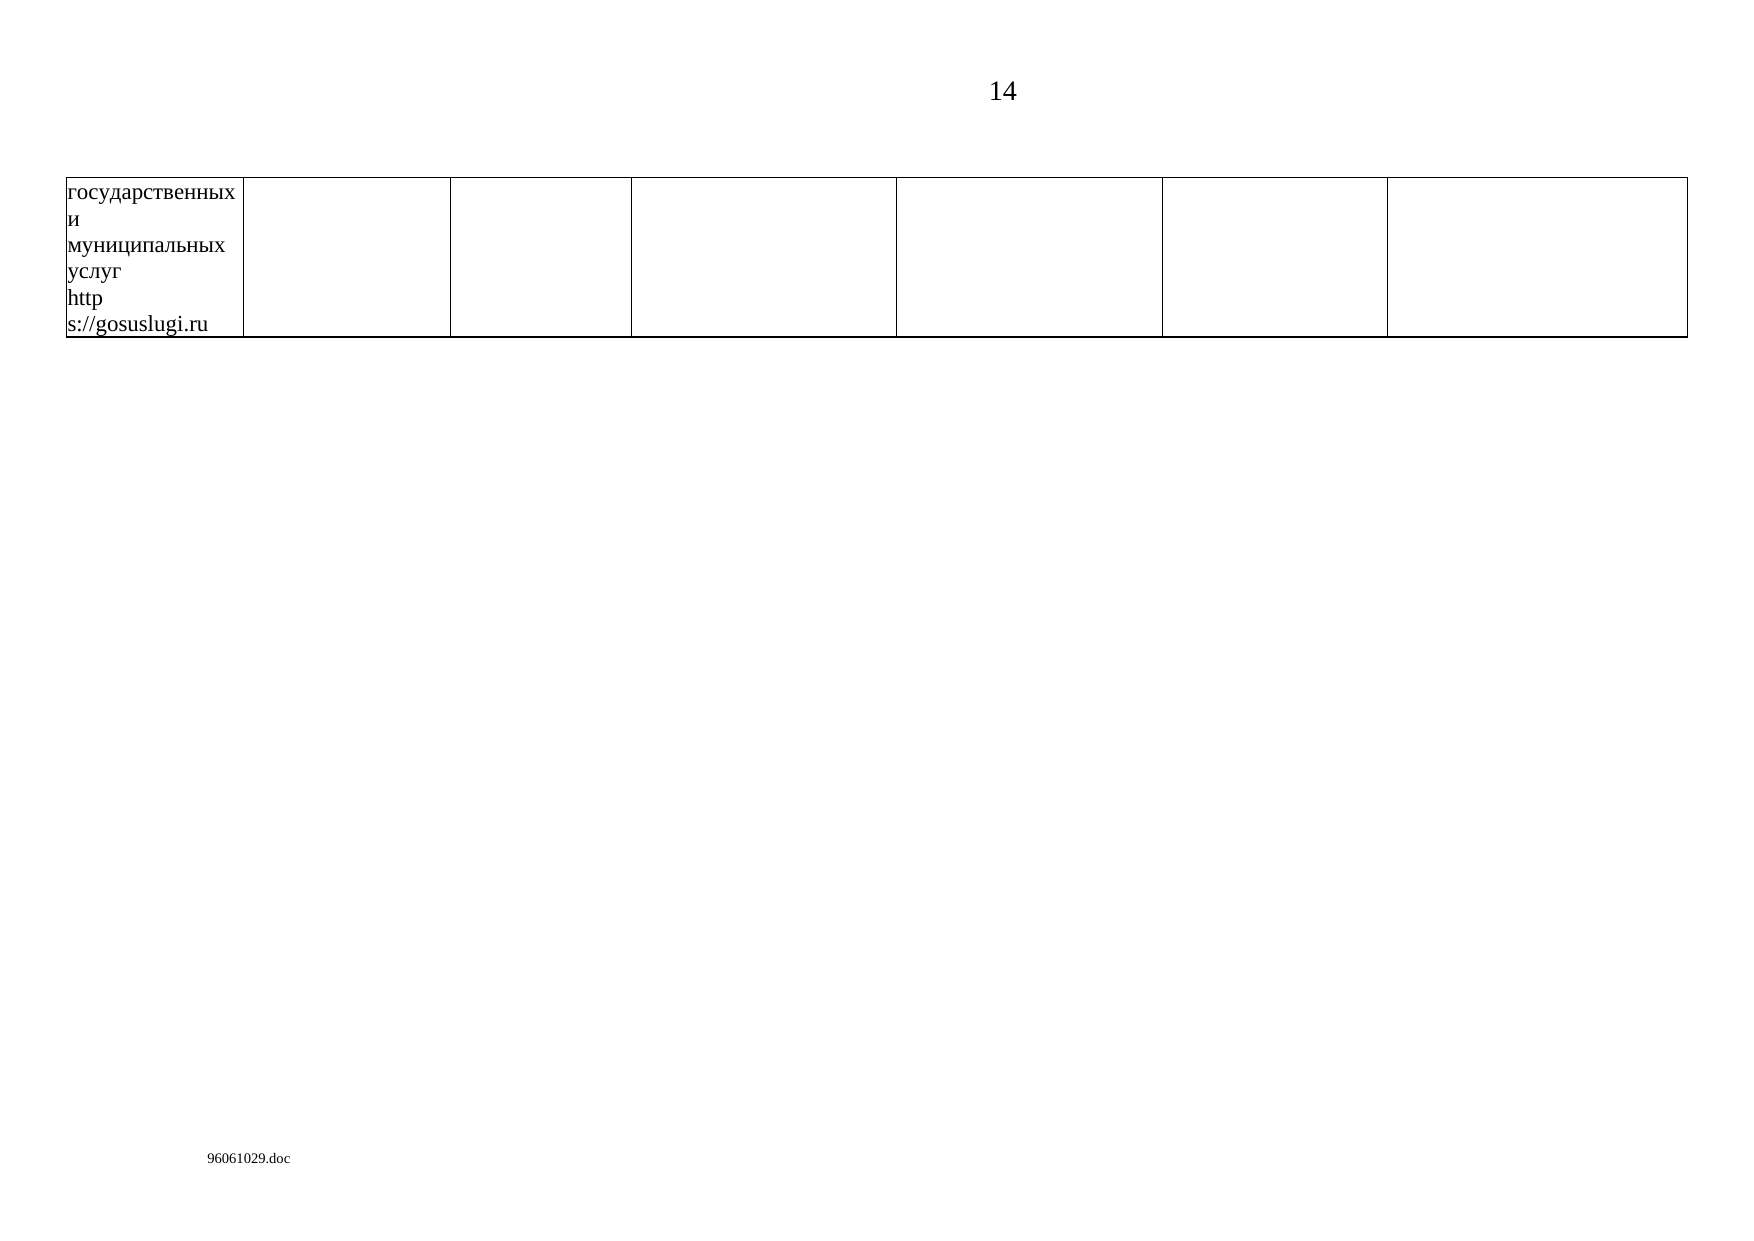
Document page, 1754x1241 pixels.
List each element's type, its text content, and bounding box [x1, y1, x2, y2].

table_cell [1388, 178, 1687, 336]
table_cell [1163, 178, 1387, 336]
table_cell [632, 178, 896, 336]
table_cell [451, 178, 631, 336]
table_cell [244, 178, 450, 336]
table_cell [67, 178, 243, 336]
table_cell - [897, 178, 1162, 336]
